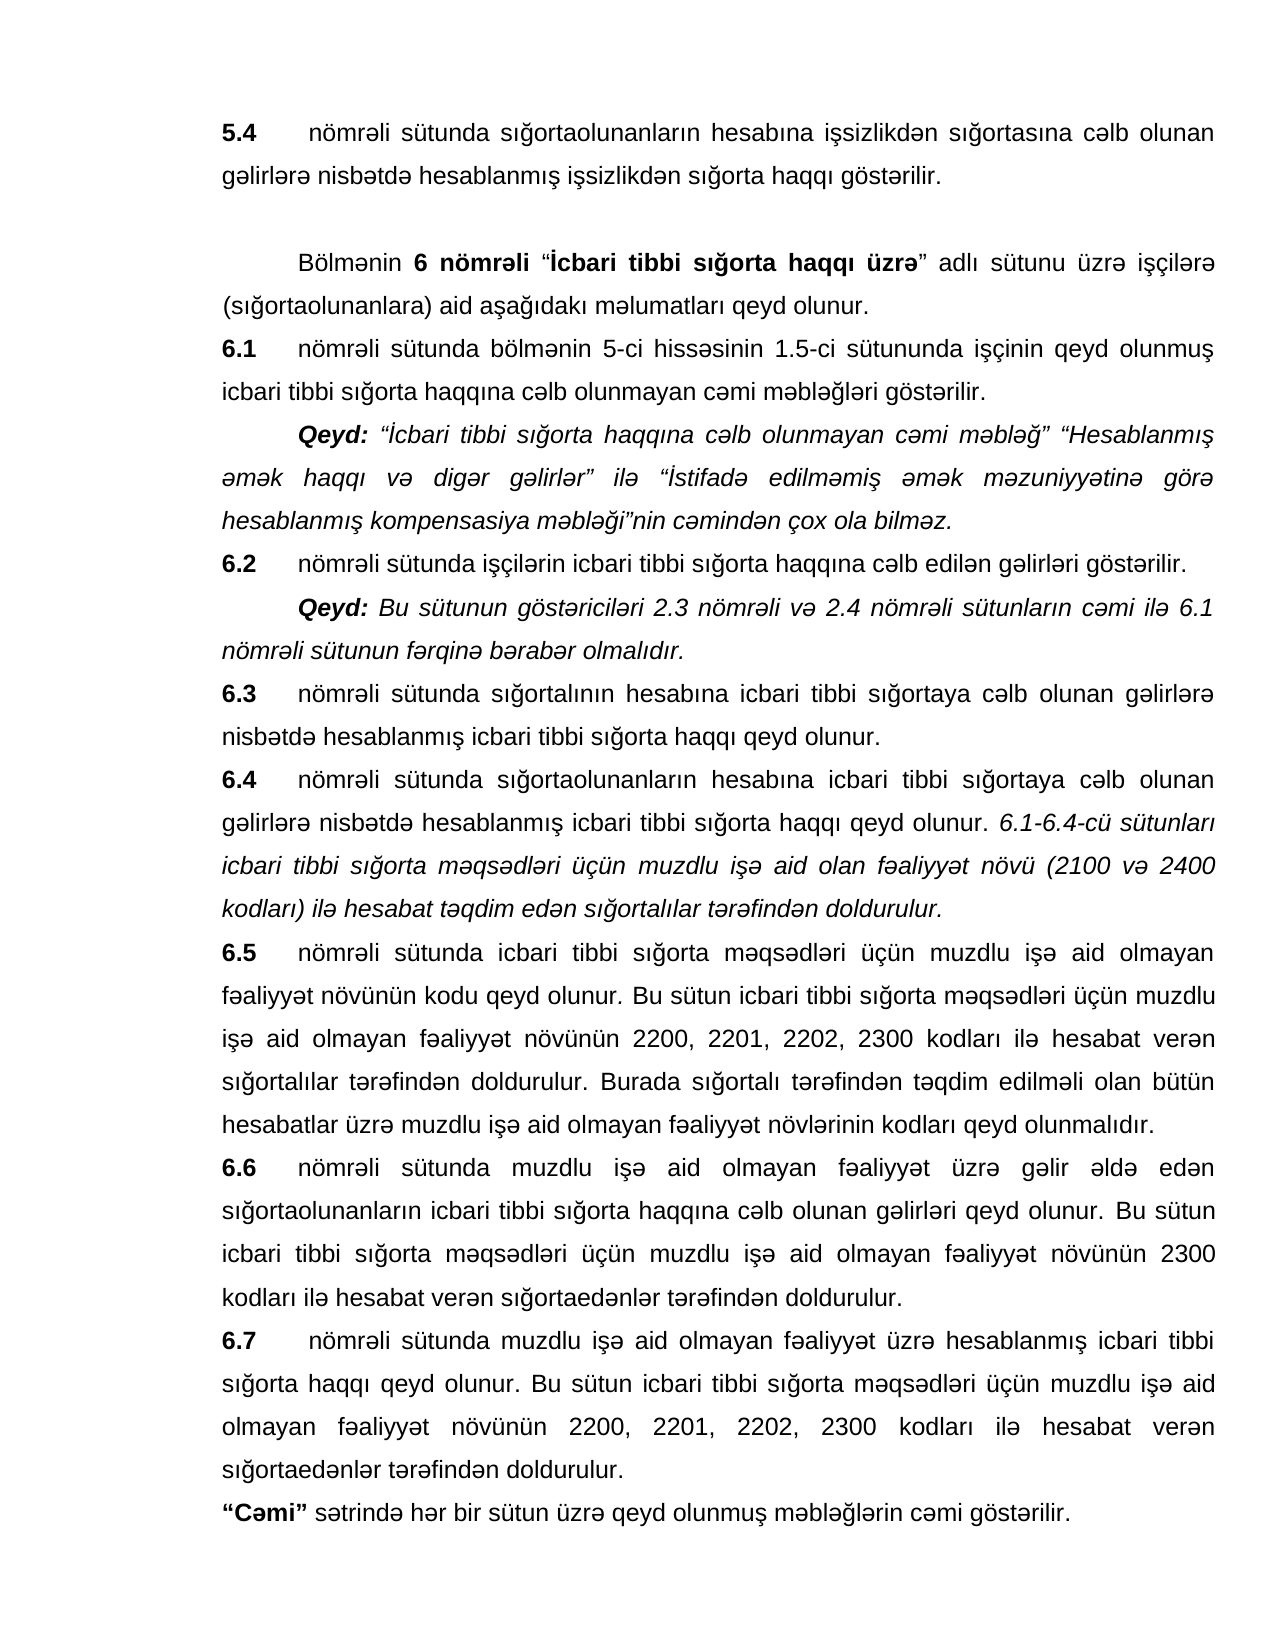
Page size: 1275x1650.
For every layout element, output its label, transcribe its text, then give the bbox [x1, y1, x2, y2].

text Qeyd: “İcbari tibbi sığorta haqqına cəlb olunmayan cəmi məbləğ” “Hesablanmış əmək haqqı və digər gəlirlər” ilə “İstifadə edilməmiş əmək məzuniyyətinə görə hesablanmış kompensasiya məbləği”nin cəmindən çox ola bilməz. [222, 420, 1216, 535]
text “Cəmi” sətrində hər bir sütun üzrə qeyd olunmuş məbləğlərin cəmi göstərilir. [222, 1498, 1216, 1527]
list nömrəli sütunda icbari tibbi sığorta məqsədləri üçün muzdlu işə aid olmayan fəaliyyət növünün kodu qeyd olunur. Bu sütun icbari tibbi sığorta məqsədləri üçün muzdlu işə aid olmayan fəaliyyət növünün 2200, 2201, 2202, 2300 kodları ilə hesabat verən sığortalılar tərəfindən doldurulur. Burada sığortalı tərəfindən təqdim edilməli olan bütün hesabatlar üzrə muzdlu işə aid olmayan fəaliyyət növlərinin kodları qeyd olunmalıdır. [222, 937, 1216, 1139]
text Bölmənin 6 nömrəli “İcbari tibbi sığorta haqqı üzrə” adlı sütunu üzrə işçilərə (sığortaolunanlara) aid aşağıdakı məlumatları qeyd olunur. [223, 247, 1216, 319]
list nömrəli sütunda sığortaolunanların hesabına icbari tibbi sığortaya cəlb olunan gəlirlərə nisbətdə hesablanmış icbari tibbi sığorta haqqı qeyd olunur. 6.1-6.4-cü sütunları icbari tibbi sığorta məqsədləri üçün muzdlu işə aid olan fəaliyyət növü (2100 və 2400 kodları) ilə hesabat təqdim edən sığortalılar tərəfindən doldurulur. [222, 765, 1216, 923]
list nömrəli sütunda sığortalının hesabına icbari tibbi sığortaya cəlb olunan gəlirlərə nisbətdə hesablanmış icbari tibbi sığorta haqqı qeyd olunur. [222, 679, 1216, 751]
list nömrəli sütunda muzdlu işə aid olmayan fəaliyyət üzrə hesablanmış icbari tibbi sığorta haqqı qeyd olunur. Bu sütun icbari tibbi sığorta məqsədləri üçün muzdlu işə aid olmayan fəaliyyət növünün 2200, 2201, 2202, 2300 kodları ilə hesabat verən sığortaedənlər tərəfindən doldurulur. [222, 1326, 1216, 1484]
list nömrəli sütunda işçilərin icbari tibbi sığorta haqqına cəlb edilən gəlirləri göstərilir. [222, 549, 1216, 578]
list nömrəli sütunda sığortaolunanların hesabına işsizlikdən sığortasına cəlb olunan gəlirlərə nisbətdə hesablanmış işsizlikdən sığorta haqqı göstərilir. [222, 118, 1216, 190]
list nömrəli sütunda muzdlu işə aid olmayan fəaliyyət üzrə gəlir əldə edən sığortaolunanların icbari tibbi sığorta haqqına cəlb olunan gəlirləri qeyd olunur. Bu sütun icbari tibbi sığorta məqsədləri üçün muzdlu işə aid olmayan fəaliyyət növünün 2300 kodları ilə hesabat verən sığortaedənlər tərəfindən doldurulur. [222, 1153, 1216, 1311]
list nömrəli sütunda bölmənin 5-ci hissəsinin 1.5-ci sütununda işçinin qeyd olunmuş icbari tibbi sığorta haqqına cəlb olunmayan cəmi məbləğləri göstərilir. [222, 334, 1216, 406]
text Qeyd: Bu sütunun göstəriciləri 2.3 nömrəli və 2.4 nömrəli sütunların cəmi ilə 6.1 nömrəli sütunun fərqinə bərabər olmalıdır. [222, 592, 1216, 664]
